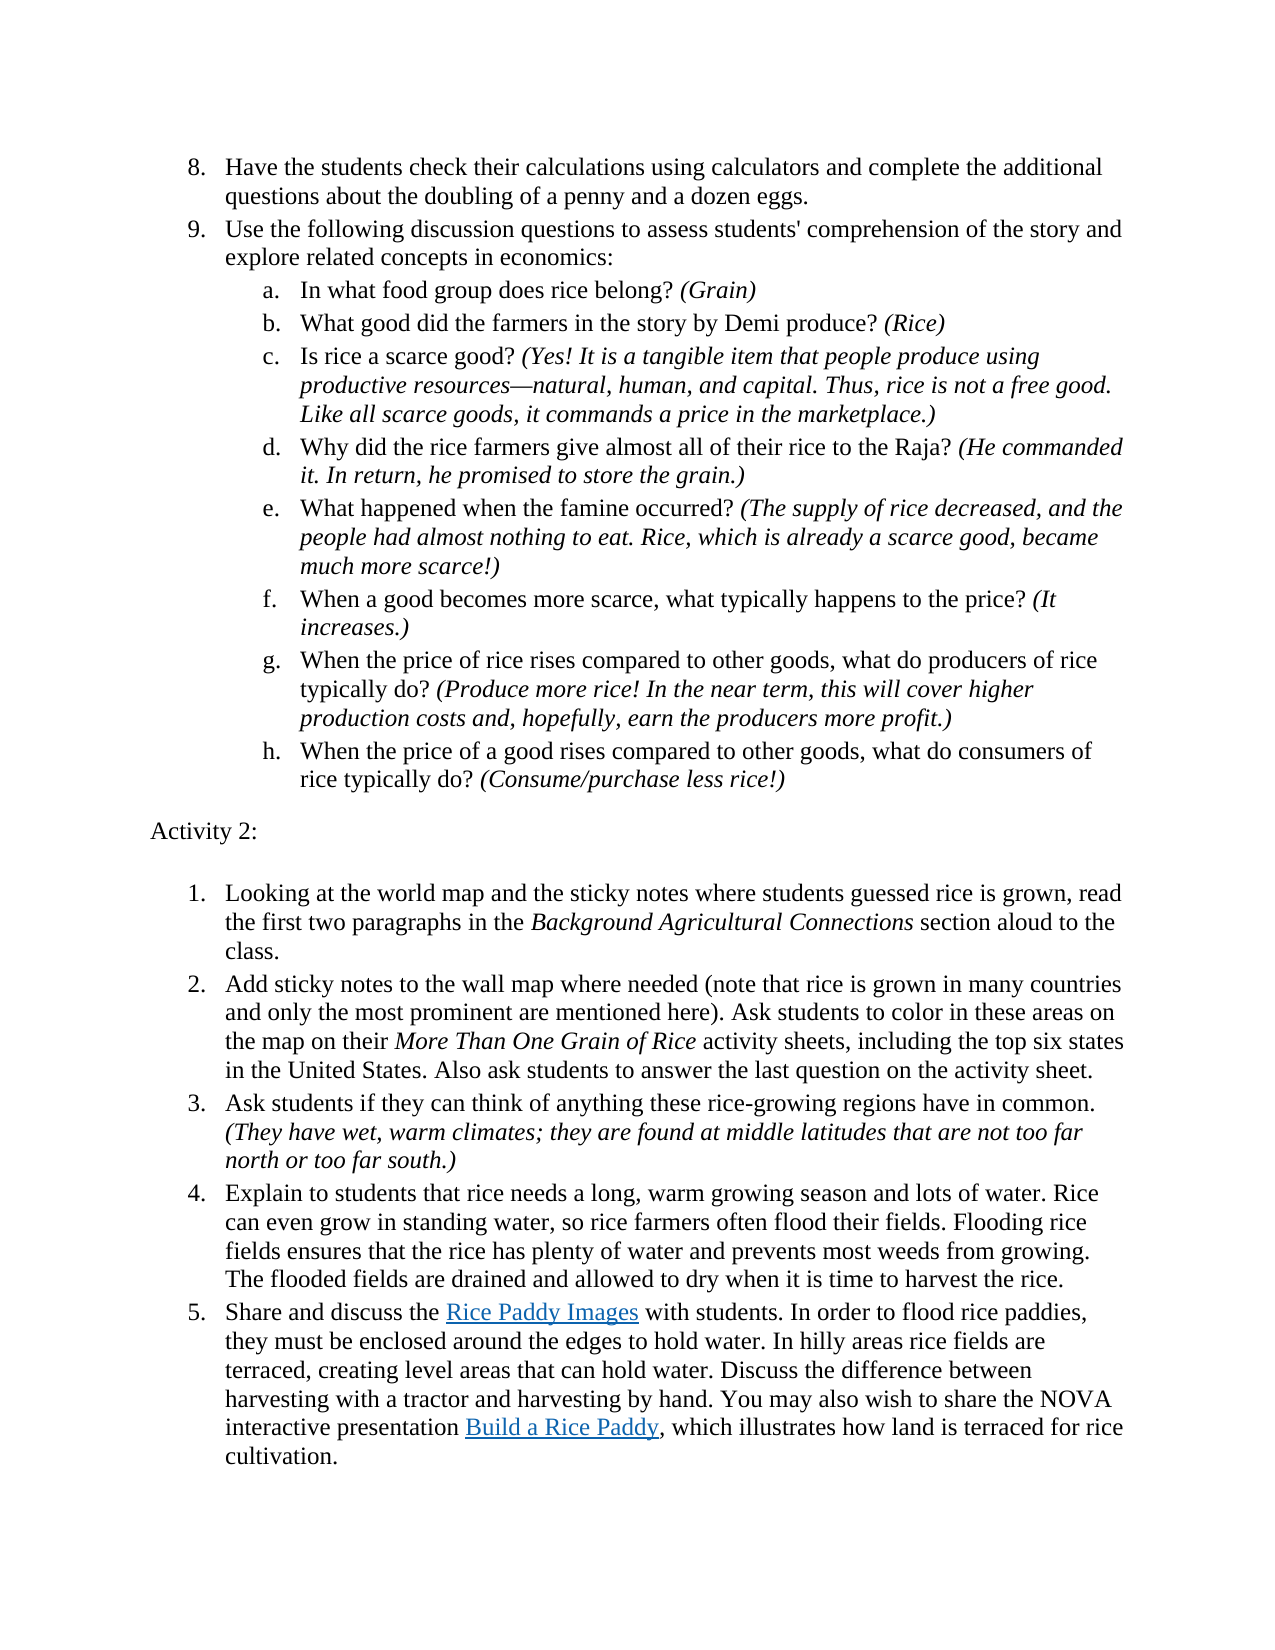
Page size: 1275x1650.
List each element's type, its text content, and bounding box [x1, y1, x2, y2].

list Is rice a scarce good? (Yes! It is a tangible item that people produce using productive resources—natural, human, and capital. Thus, rice is not a free good. Like all scarce goods, it commands a price in the marketplace.) [262, 339, 1125, 429]
list When the price of rice rises compared to other goods, what do producers of rice typically do? (Produce more rice! In the near term, this will cover higher production costs and, hopefully, earn the producers more profit.) [262, 643, 1125, 734]
list Use the following discussion questions to assess students' comprehension of the story and explore related concepts in economics: [187, 212, 1125, 273]
list In what food group does rice belong? (Grain) [262, 273, 1125, 306]
list Ask students if they can think of anything these rice-growing regions have in common. (They have wet, warm climates; they are found at middle latitudes that are not too far north or too far south.) [187, 1086, 1125, 1176]
list Explain to students that rice needs a long, warm growing season and lots of water. Rice can even grow in standing water, so rice farmers often flood their fields. Flooding rice fields ensures that the rice has plenty of water and prevents most weeds from growing. The flooded fields are drained and allowed to dry when it is time to harvest the rice. [187, 1176, 1125, 1295]
list Have the students check their calculations using calculators and complete the additional questions about the doubling of a penny and a dozen eggs. [187, 150, 1125, 212]
list Add sticky notes to the wall map where needed (note that rice is grown in many countries and only the most prominent are mentioned here). Ask students to color in these areas on the map on their More Than One Grain of Rice activity sheets, including the top six states in the United States. Also ask students to answer the last question on the activity sheet. [187, 967, 1125, 1086]
list What happened when the famine occurred? (The supply of rice decreased, and the people had almost nothing to eat. Rice, which is already a scarce good, became much more scarce!) [262, 491, 1125, 582]
list When a good becomes more scarce, what typically happens to the price? (It increases.) [262, 582, 1125, 643]
list Share and discuss the Rice Paddy Images with students. In order to flood rice paddies, they must be enclosed around the edges to hold water. In hilly areas rice fields are terraced, creating level areas that can hold water. Discuss the difference between harvesting with a tractor and harvesting by hand. You may also wish to share the NOVA interactive presentation Build a Rice Paddy, which illustrates how land is terraced for rice cultivation. [187, 1295, 1125, 1472]
text Activity 2: [150, 816, 1102, 845]
list When the price of a good rises compared to other goods, what do consumers of rice typically do? (Consume/purchase less rice!) [262, 734, 1125, 795]
list What good did the farmers in the story by Demi produce? (Rice) [262, 306, 1125, 339]
list Looking at the world map and the sticky notes where students guessed rice is grown, read the first two paragraphs in the Background Agricultural Connections section aloud to the class. [187, 876, 1125, 967]
list Why did the rice farmers give almost all of their rice to the Raja? (He commanded it. In return, he promised to store the grain.) [262, 429, 1125, 491]
